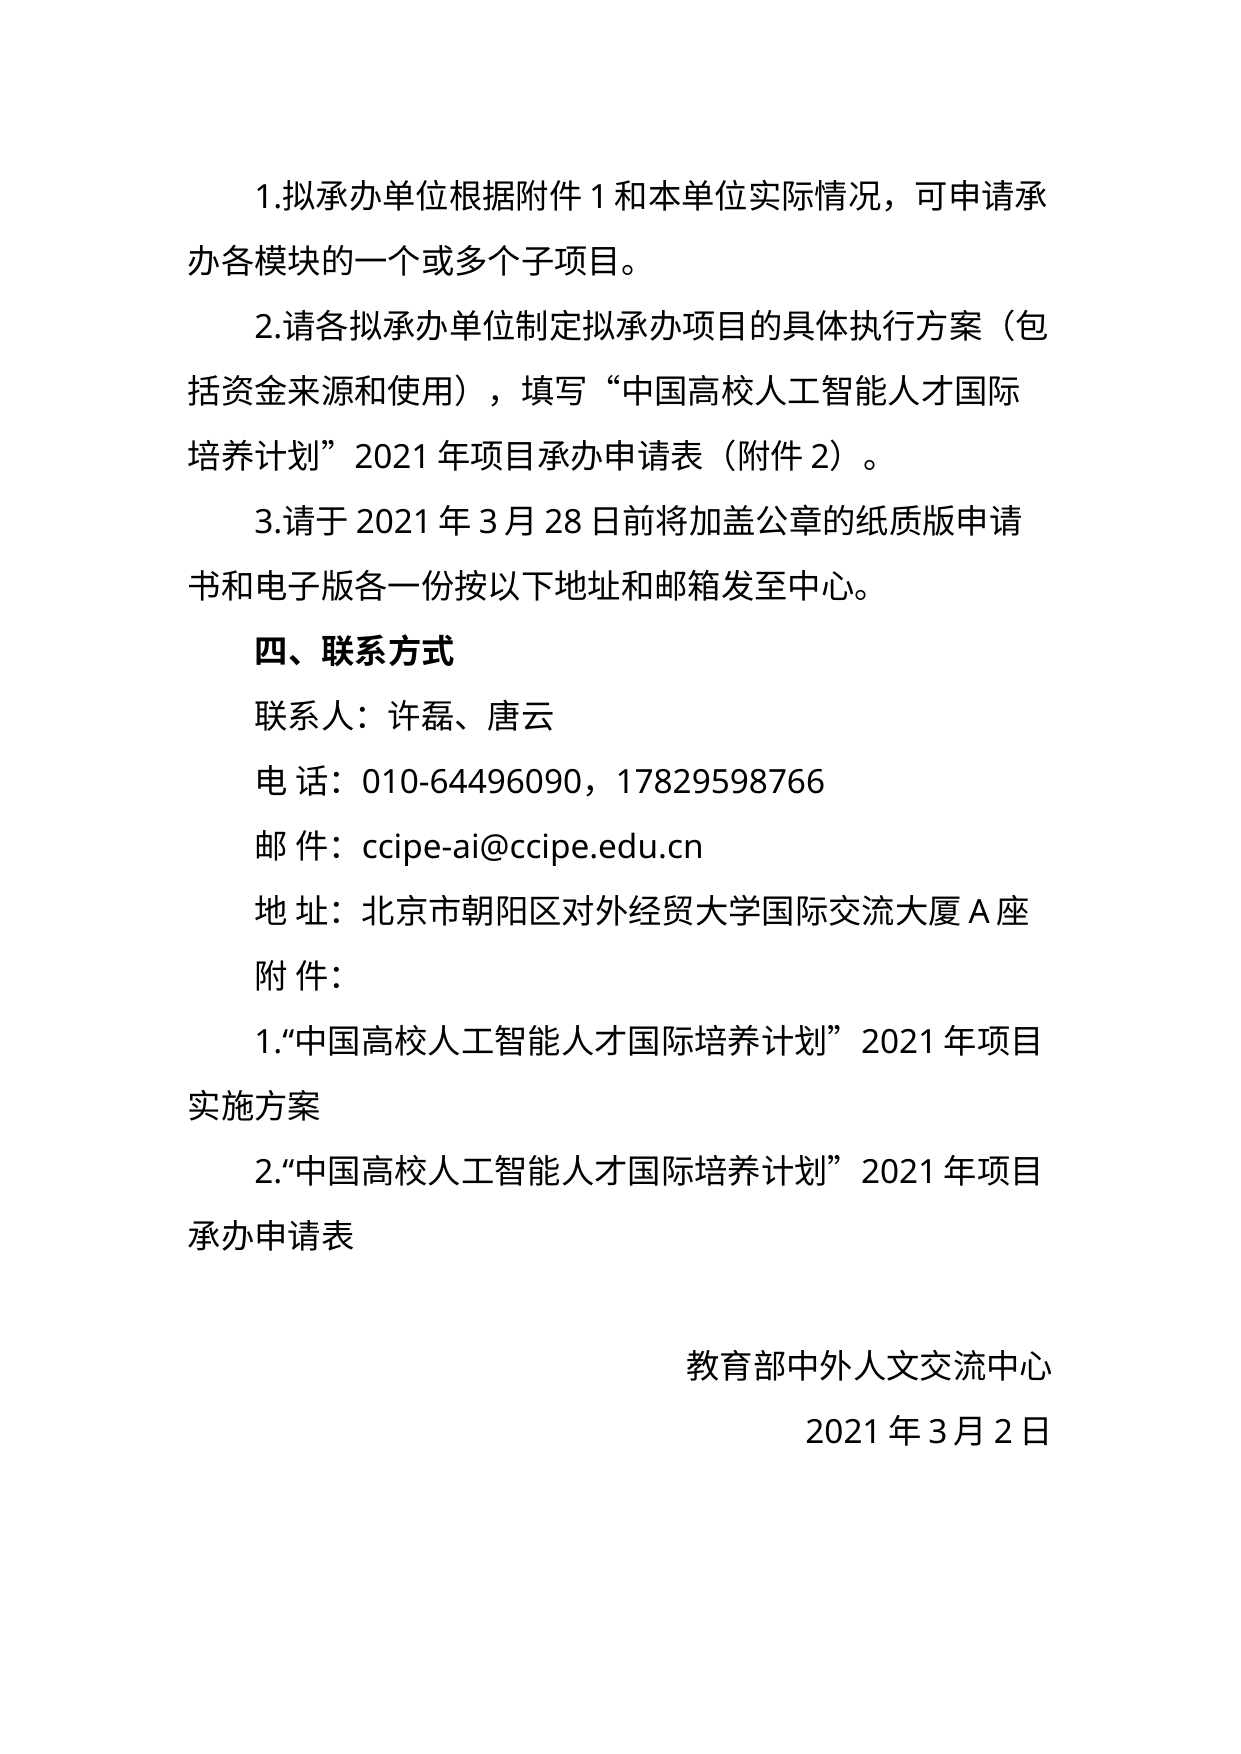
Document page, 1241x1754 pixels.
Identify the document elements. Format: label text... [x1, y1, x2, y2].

text 1.拟承办单位根据附件1和本单位实际情况，可申请承办各模块的一个或多个子项目。 [187, 162, 1053, 292]
text 教育部中外人文交流中心 [187, 1332, 1053, 1397]
text 1.“中国高校人工智能人才国际培养计划”2021年项目实施方案 [187, 1007, 1053, 1137]
text 2.“中国高校人工智能人才国际培养计划”2021年项目承办申请表 [187, 1137, 1053, 1267]
text 联系人：许磊、唐云 [187, 682, 1053, 747]
text 2.请各拟承办单位制定拟承办项目的具体执行方案（包括资金来源和使用），填写“中国高校人工智能人才国际培养计划”2021年项目承办申请表（附件2）。 [187, 292, 1053, 487]
text 2021年3月2日 [187, 1397, 1053, 1462]
text 邮 件：ccipe-ai@ccipe.edu.cn [187, 812, 1053, 877]
text 四、联系方式 [187, 617, 1053, 682]
text 电 话：010-64496090，17829598766 [187, 747, 1053, 812]
text 附 件： [187, 942, 1053, 1007]
text 地 址：北京市朝阳区对外经贸大学国际交流大厦A座 [187, 877, 1053, 942]
text 3.请于2021年3月28日前将加盖公章的纸质版申请书和电子版各一份按以下地址和邮箱发至中心。 [187, 487, 1053, 617]
